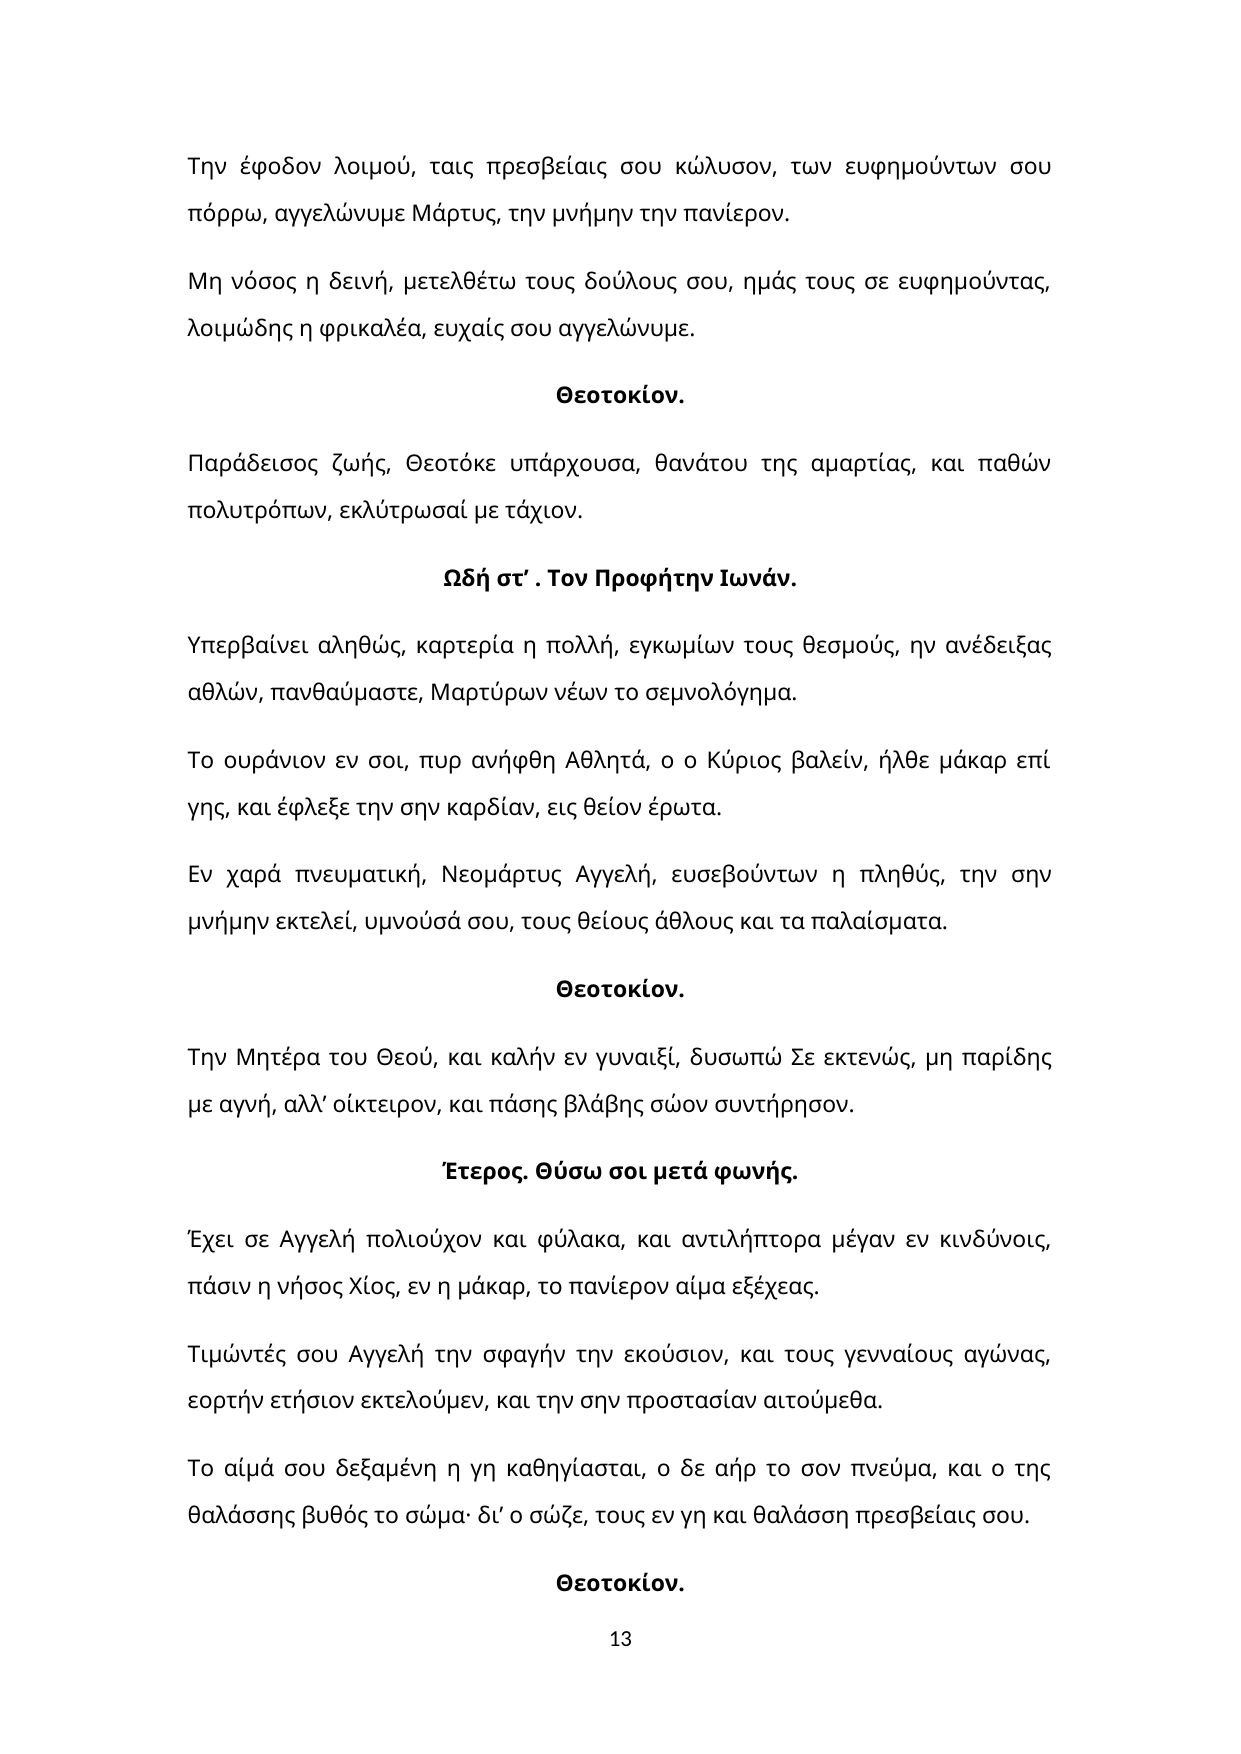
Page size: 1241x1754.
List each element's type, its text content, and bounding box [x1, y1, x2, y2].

text Τιμώντές σου Αγγελή την σφαγήν την εκούσιον, και τους γενναίους αγώνας, εορτήν ετήσιον εκτελούμεν, και την σην προστασίαν αιτούμεθα. [187, 1337, 1053, 1416]
text Την Μητέρα του Θεού, και καλήν εν γυναιξί, δυσωπώ Σε εκτενώς, μη παρίδης με αγνή, αλλ’ οίκτειρον, και πάσης βλάβης σώον συντήρησον. [187, 1041, 1053, 1119]
text Έχει σε Αγγελή πολιούχον και φύλακα, και αντιλήπτορα μέγαν εν κινδύνοις, πάσιν η νήσος Χίος, εν η μάκαρ, το πανίερον αίμα εξέχεας. [187, 1223, 1053, 1301]
text Θεοτοκίον. [187, 379, 1053, 410]
text Το ουράνιον εν σοι, πυρ ανήφθη Αθλητά, ο ο Κύριος βαλείν, ήλθε μάκαρ επί γης, και έφλεξε την σην καρδίαν, εις θείον έρωτα. [187, 744, 1053, 822]
text Υπερβαίνει αληθώς, καρτερία η πολλή, εγκωμίων τους θεσμούς, ην ανέδειξας αθλών, πανθαύμαστε, Μαρτύρων νέων το σεμνολόγημα. [187, 629, 1053, 707]
text Εν χαρά πνευματική, Νεομάρτυς Αγγελή, ευσεβούντων η πληθύς, την σην μνήμην εκτελεί, υμνούσά σου, τους θείους άθλους και τα παλαίσματα. [187, 858, 1053, 936]
text Την έφοδον λοιμού, ταις πρεσβείαις σου κώλυσον, των ευφημούντων σου πόρρω, αγγελώνυμε Μάρτυς, την μνήμην την πανίερον. [187, 150, 1053, 228]
text Θεοτοκίον. [187, 1567, 1053, 1598]
text Το αίμά σου δεξαμένη η γη καθηγίασται, ο δε αήρ το σον πνεύμα, και ο της θαλάσσης βυθός το σώμα· δι’ ο σώζε, τους εν γη και θαλάσση πρεσβείαις σου. [187, 1452, 1053, 1530]
text Μη νόσος η δεινή, μετελθέτω τους δούλους σου, ημάς τους σε ευφημούντας, λοιμώδης η φρικαλέα, ευχαίς σου αγγελώνυμε. [187, 264, 1053, 343]
text Έτερος. Θύσω σοι μετά φωνής. [187, 1155, 1053, 1186]
text Ωδή στ’ . Τον Προφήτην Ιωνάν. [187, 561, 1053, 593]
text Παράδεισος ζωής, Θεοτόκε υπάρχουσα, θανάτου της αμαρτίας, και παθών πολυτρόπων, εκλύτρωσαί με τάχιον. [187, 447, 1053, 525]
text Θεοτοκίον. [187, 973, 1053, 1004]
